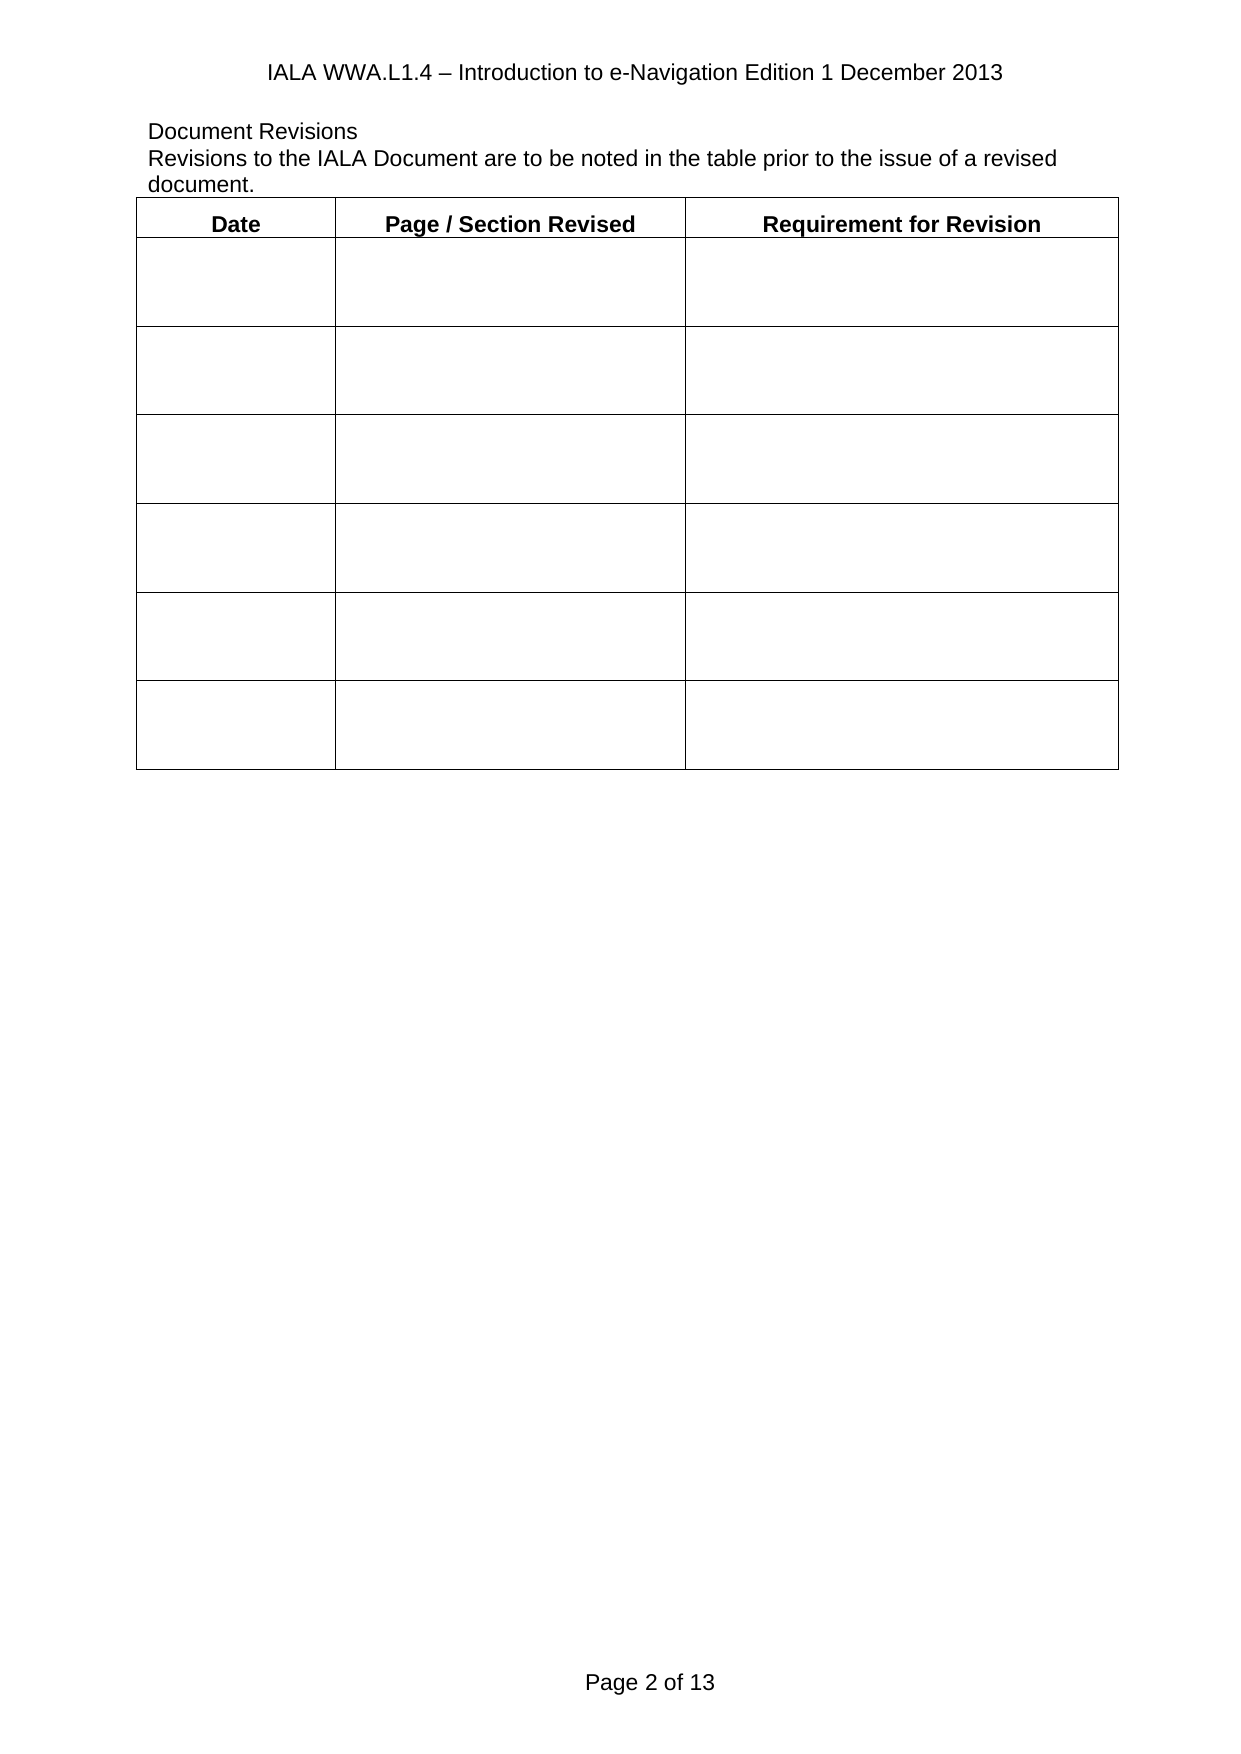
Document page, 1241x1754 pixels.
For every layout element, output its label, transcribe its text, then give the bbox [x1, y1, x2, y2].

table_cell [686, 593, 1118, 680]
table_cell [137, 681, 335, 769]
text Revisions to the IALA Document are to be noted in the table prior to the issue of a revised document. [148, 144, 1122, 197]
table_cell [686, 415, 1118, 503]
table_cell [336, 238, 685, 326]
table_cell [686, 504, 1118, 592]
table_header Requirement for Revision [686, 198, 1118, 237]
table_cell [336, 504, 685, 592]
table_cell [137, 593, 335, 680]
table_cell [137, 415, 335, 503]
table_header Date [137, 198, 335, 237]
table_cell [137, 504, 335, 592]
table_cell [686, 238, 1118, 326]
table_cell [686, 327, 1118, 414]
table_cell [336, 593, 685, 680]
title Document Revisions [148, 118, 1122, 144]
table_cell [137, 238, 335, 326]
table_cell [686, 681, 1118, 769]
table_cell [336, 327, 685, 414]
table_cell [336, 681, 685, 769]
table_header Page / Section Revised [336, 198, 685, 237]
table_cell [137, 327, 335, 414]
table_cell [336, 415, 685, 503]
